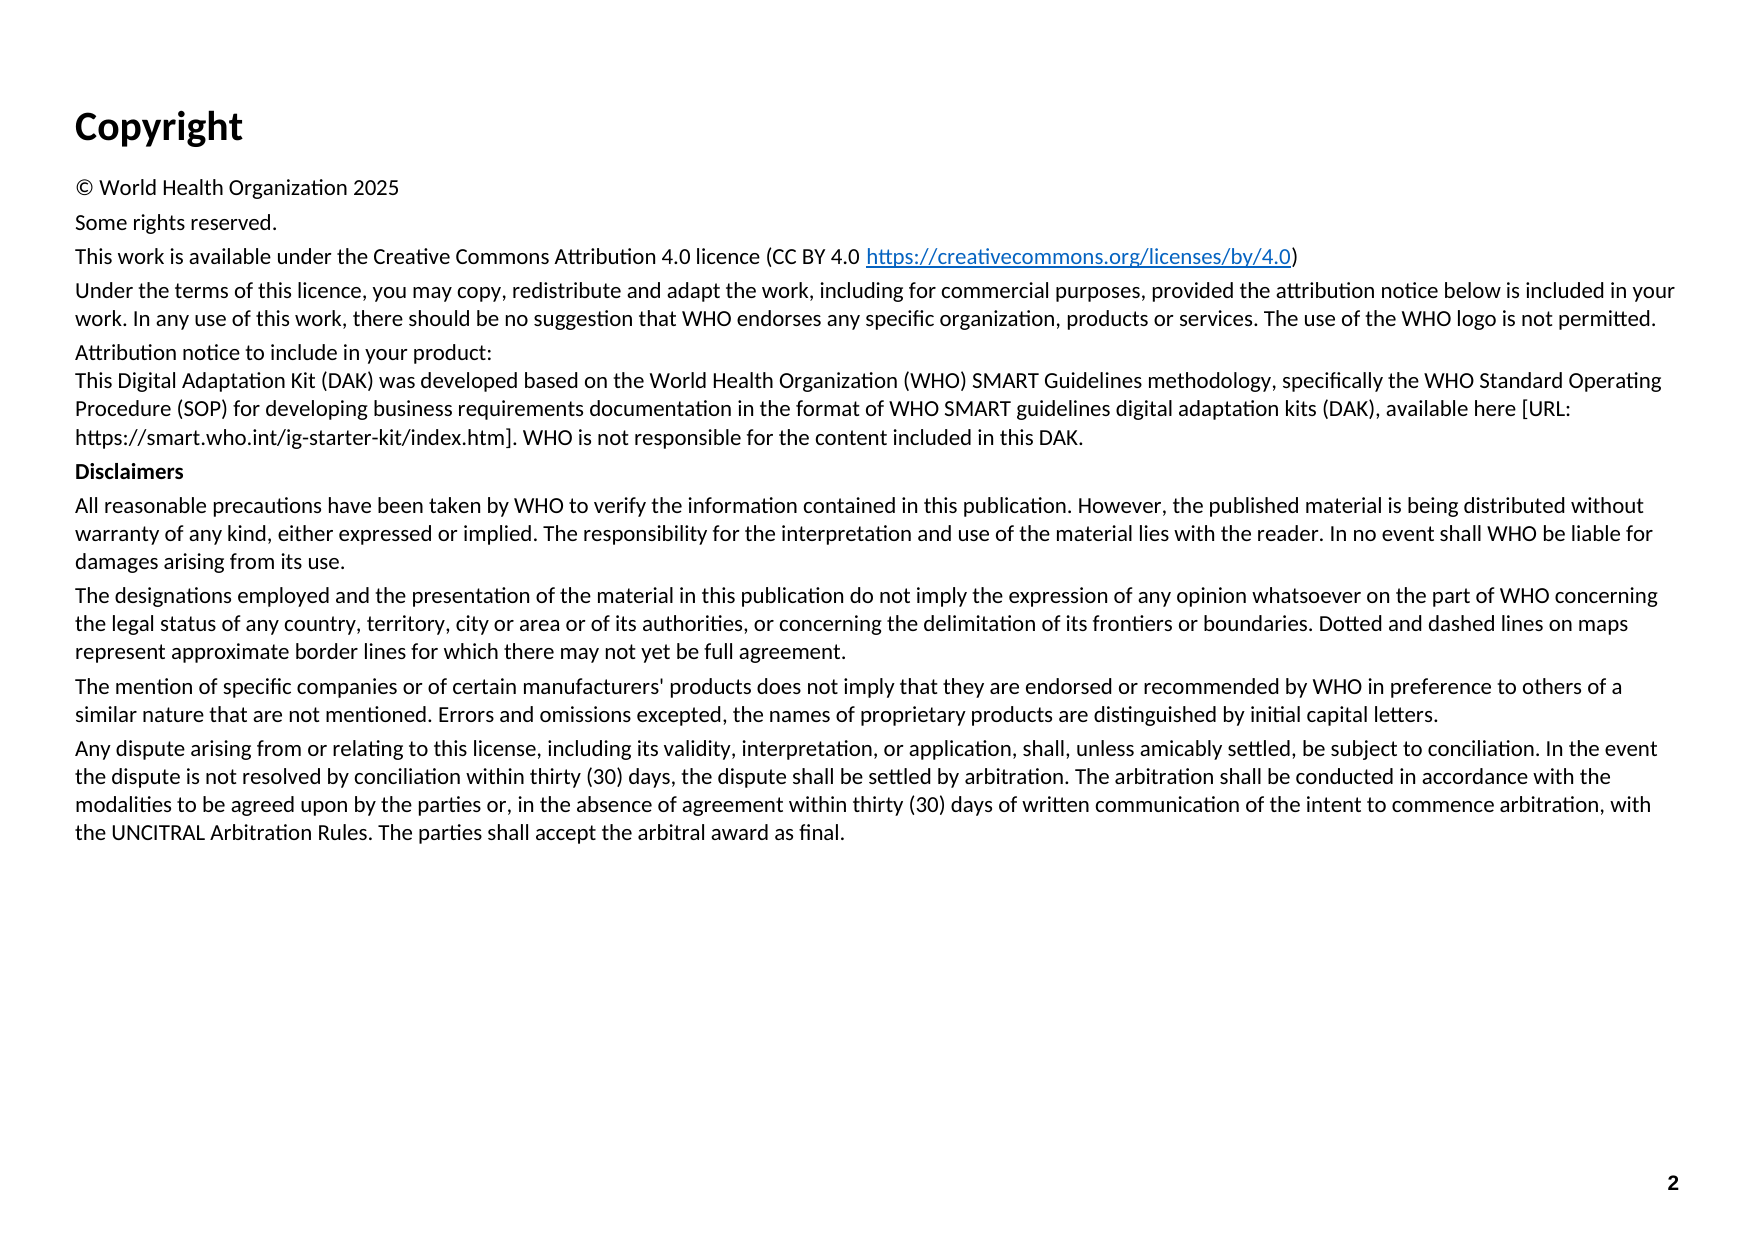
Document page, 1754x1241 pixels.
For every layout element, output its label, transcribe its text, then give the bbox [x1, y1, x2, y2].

text The mention of specific companies or of certain manufacturers' products does not imply that they are endorsed or recommended by WHO in preference to others of a similar nature that are not mentioned. Errors and omissions excepted, the names of proprietary products are distinguished by initial capital letters. [75, 672, 1679, 728]
text The designations employed and the presentation of the material in this publication do not imply the expression of any opinion whatsoever on the part of WHO concerning the legal status of any country, territory, city or area or of its authorities, or concerning the delimitation of its frontiers or boundaries. Dotted and dashed lines on maps represent approximate border lines for which there may not yet be full agreement. [75, 581, 1679, 666]
text Any dispute arising from or relating to this license, including its validity, interpretation, or application, shall, unless amicably settled, be subject to conciliation. In the event the dispute is not resolved by conciliation within thirty (30) days, the dispute shall be settled by arbitration. The arbitration shall be conducted in accordance with the modalities to be agreed upon by the parties or, in the absence of agreement within thirty (30) days of written communication of the intent to commence arbitration, with the UNCITRAL Arbitration Rules. The parties shall accept the arbitral award as final. [75, 734, 1679, 846]
text Some rights reserved. [75, 208, 1679, 236]
text This work is available under the Creative Commons Attribution 4.0 licence (CC BY 4.0 https://creativecommons.org/licenses/by/4.0) [75, 242, 1679, 270]
text Under the terms of this licence, you may copy, redistribute and adapt the work, including for commercial purposes, provided the attribution notice below is included in your work. In any use of this work, there should be no suggestion that WHO endorses any specific organization, products or services. The use of the WHO logo is not permitted. [75, 276, 1679, 332]
text Attribution notice to include in your product: This Digital Adaptation Kit (DAK) was developed based on the World Health Organization (WHO) SMART Guidelines methodology, specifically the WHO Standard Operating Procedure (SOP) for developing business requirements documentation in the format of WHO SMART guidelines digital adaptation kits (DAK), available here [URL: https://smart.who.int/ig-starter-kit/index.htm]. WHO is not responsible for the content included in this DAK. [75, 338, 1679, 451]
text © World Health Organization 2025 [75, 173, 1679, 201]
text Disclaimers [75, 457, 1679, 485]
text All reasonable precautions have been taken by WHO to verify the information contained in this publication. However, the published material is being distributed without warranty of any kind, either expressed or implied. The responsibility for the interpretation and use of the material lies with the reader. In no event shall WHO be liable for damages arising from its use. [75, 491, 1679, 575]
subtitle Copyright [75, 100, 1679, 151]
